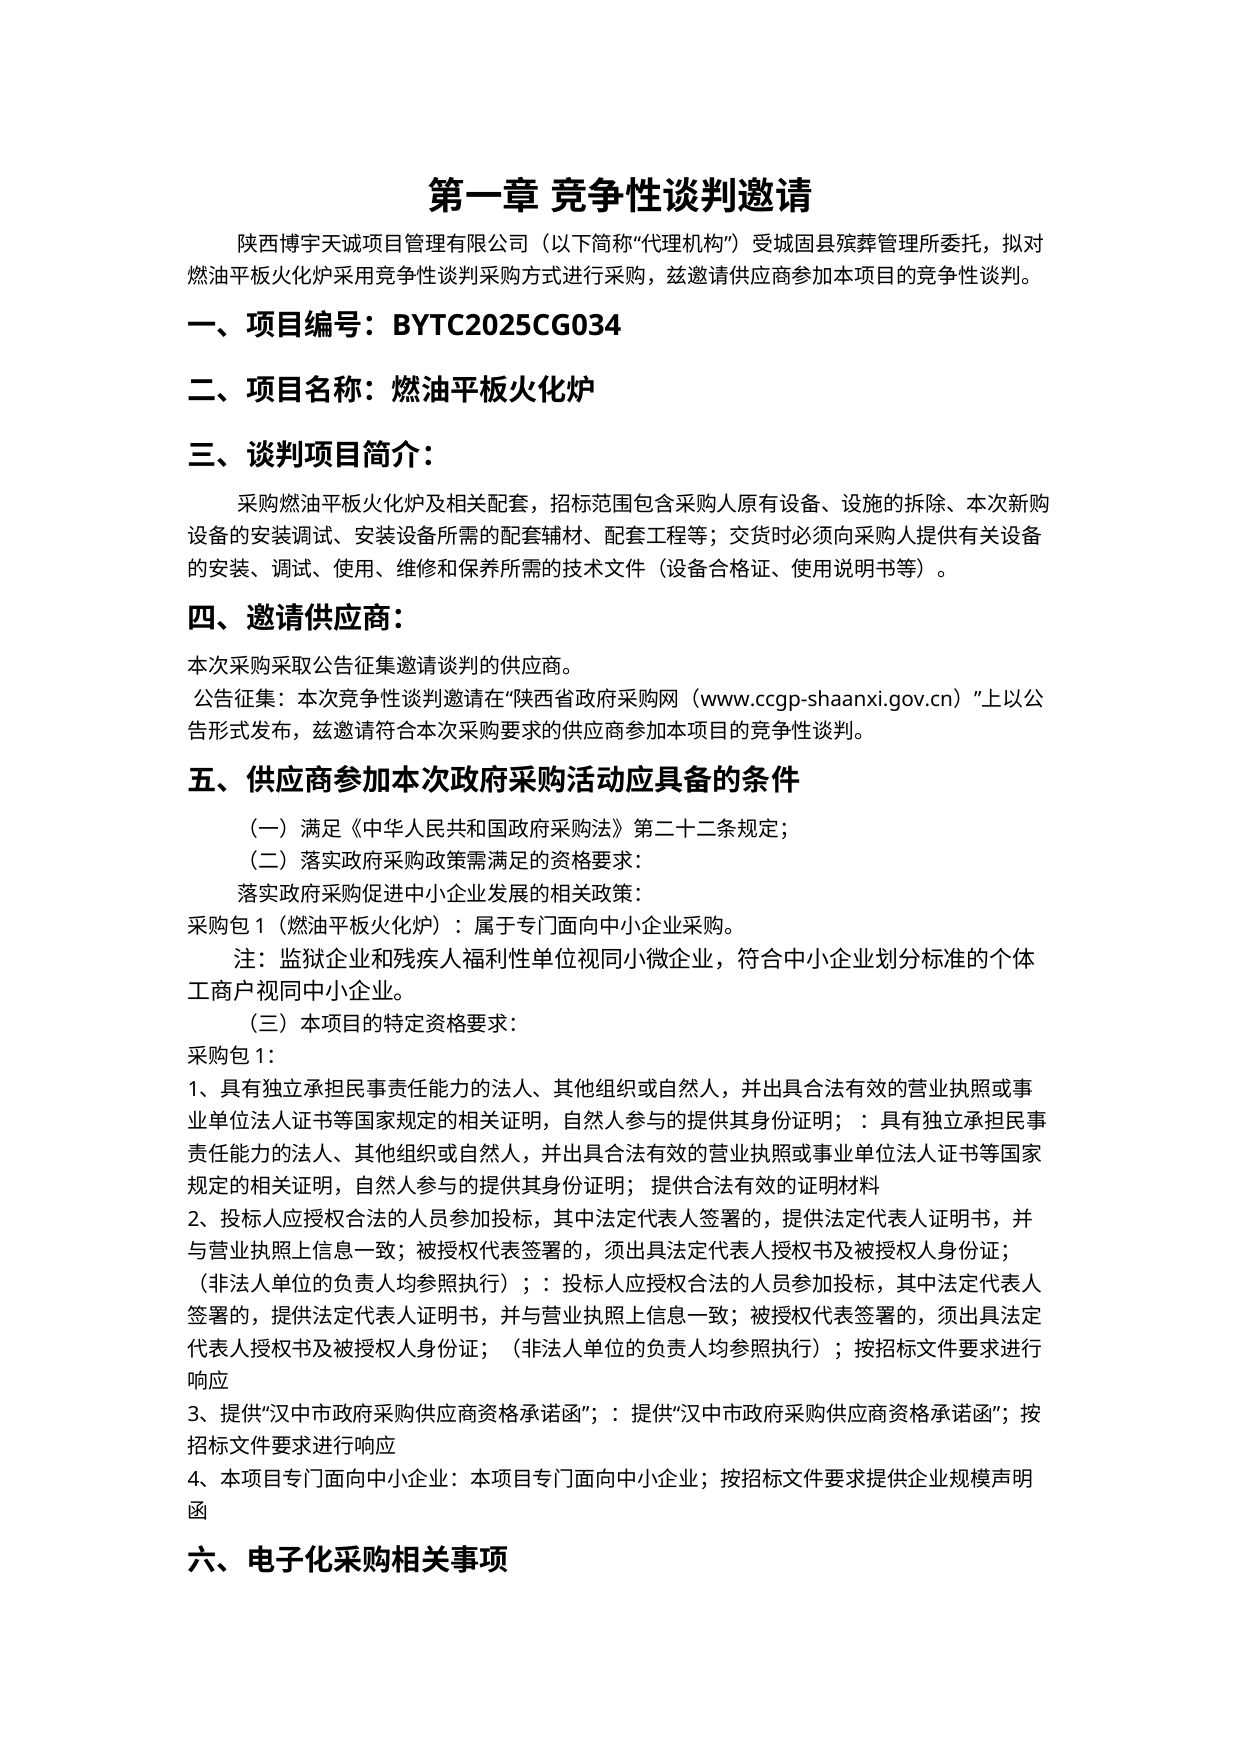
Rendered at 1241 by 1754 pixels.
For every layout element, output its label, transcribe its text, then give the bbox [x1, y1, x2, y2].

text 一、项目编号：BYTC2025CG034 [187, 292, 1053, 357]
text 采购包1（燃油平板火化炉）：属于专门面向中小企业采购。 [187, 909, 1053, 942]
text 采购燃油平板火化炉及相关配套，招标范围包含采购人原有设备、设施的拆除、本次新购设备的安装调试、安装设备所需的配套辅材、配套工程等；交货时必须向采购人提供有关设备的安装、调试、使用、维修和保养所需的技术文件（设备合格证、使用说明书等）。 [187, 487, 1053, 584]
text 公告征集：本次竞争性谈判邀请在“陕西省政府采购网（www.ccgp-shaanxi.gov.cn）”上以公告形式发布，兹邀请符合本次采购要求的供应商参加本项目的竞争性谈判。 [187, 682, 1053, 747]
text 1、具有独立承担民事责任能力的法人、其他组织或自然人，并出具合法有效的营业执照或事业单位法人证书等国家规定的相关证明，自然人参与的提供其身份证明； ：具有独立承担民事责任能力的法人、其他组织或自然人，并出具合法有效的营业执照或事业单位法人证书等国家规定的相关证明，自然人参与的提供其身份证明； 提供合法有效的证明材料 [187, 1072, 1053, 1202]
text （二）落实政府采购政策需满足的资格要求： [187, 844, 1053, 877]
text 注：监狱企业和残疾人福利性单位视同小微企业，符合中小企业划分标准的个体工商户视同中小企业。 [187, 942, 1053, 1007]
text 陕西博宇天诚项目管理有限公司（以下简称“代理机构”）受城固县殡葬管理所委托，拟对燃油平板火化炉采用竞争性谈判采购方式进行采购，兹邀请供应商参加本项目的竞争性谈判。 [187, 227, 1053, 292]
text 二、项目名称：燃油平板火化炉 [187, 357, 1053, 422]
text 第一章 竞争性谈判邀请 [187, 162, 1053, 227]
text 三、谈判项目简介： [187, 422, 1053, 487]
text 六、电子化采购相关事项 [187, 1527, 1053, 1592]
text （三）本项目的特定资格要求： [187, 1007, 1053, 1039]
text 2、投标人应授权合法的人员参加投标，其中法定代表人签署的，提供法定代表人证明书，并与营业执照上信息一致；被授权代表签署的，须出具法定代表人授权书及被授权人身份证；（非法人单位的负责人均参照执行）；：投标人应授权合法的人员参加投标，其中法定代表人签署的，提供法定代表人证明书，并与营业执照上信息一致；被授权代表签署的，须出具法定代表人授权书及被授权人身份证；（非法人单位的负责人均参照执行）；按招标文件要求进行响应 [187, 1202, 1053, 1397]
text 4、本项目专门面向中小企业：本项目专门面向中小企业；按招标文件要求提供企业规模声明函 [187, 1462, 1053, 1527]
text 采购包1： [187, 1039, 1053, 1072]
text 本次采购采取公告征集邀请谈判的供应商。 [187, 649, 1053, 682]
text （一）满足《中华人民共和国政府采购法》第二十二条规定； [187, 812, 1053, 844]
text 五、供应商参加本次政府采购活动应具备的条件 [187, 747, 1053, 812]
text 四、邀请供应商： [187, 584, 1053, 649]
text 3、提供“汉中市政府采购供应商资格承诺函”；：提供“汉中市政府采购供应商资格承诺函”；按招标文件要求进行响应 [187, 1397, 1053, 1462]
text 落实政府采购促进中小企业发展的相关政策： [187, 877, 1053, 909]
